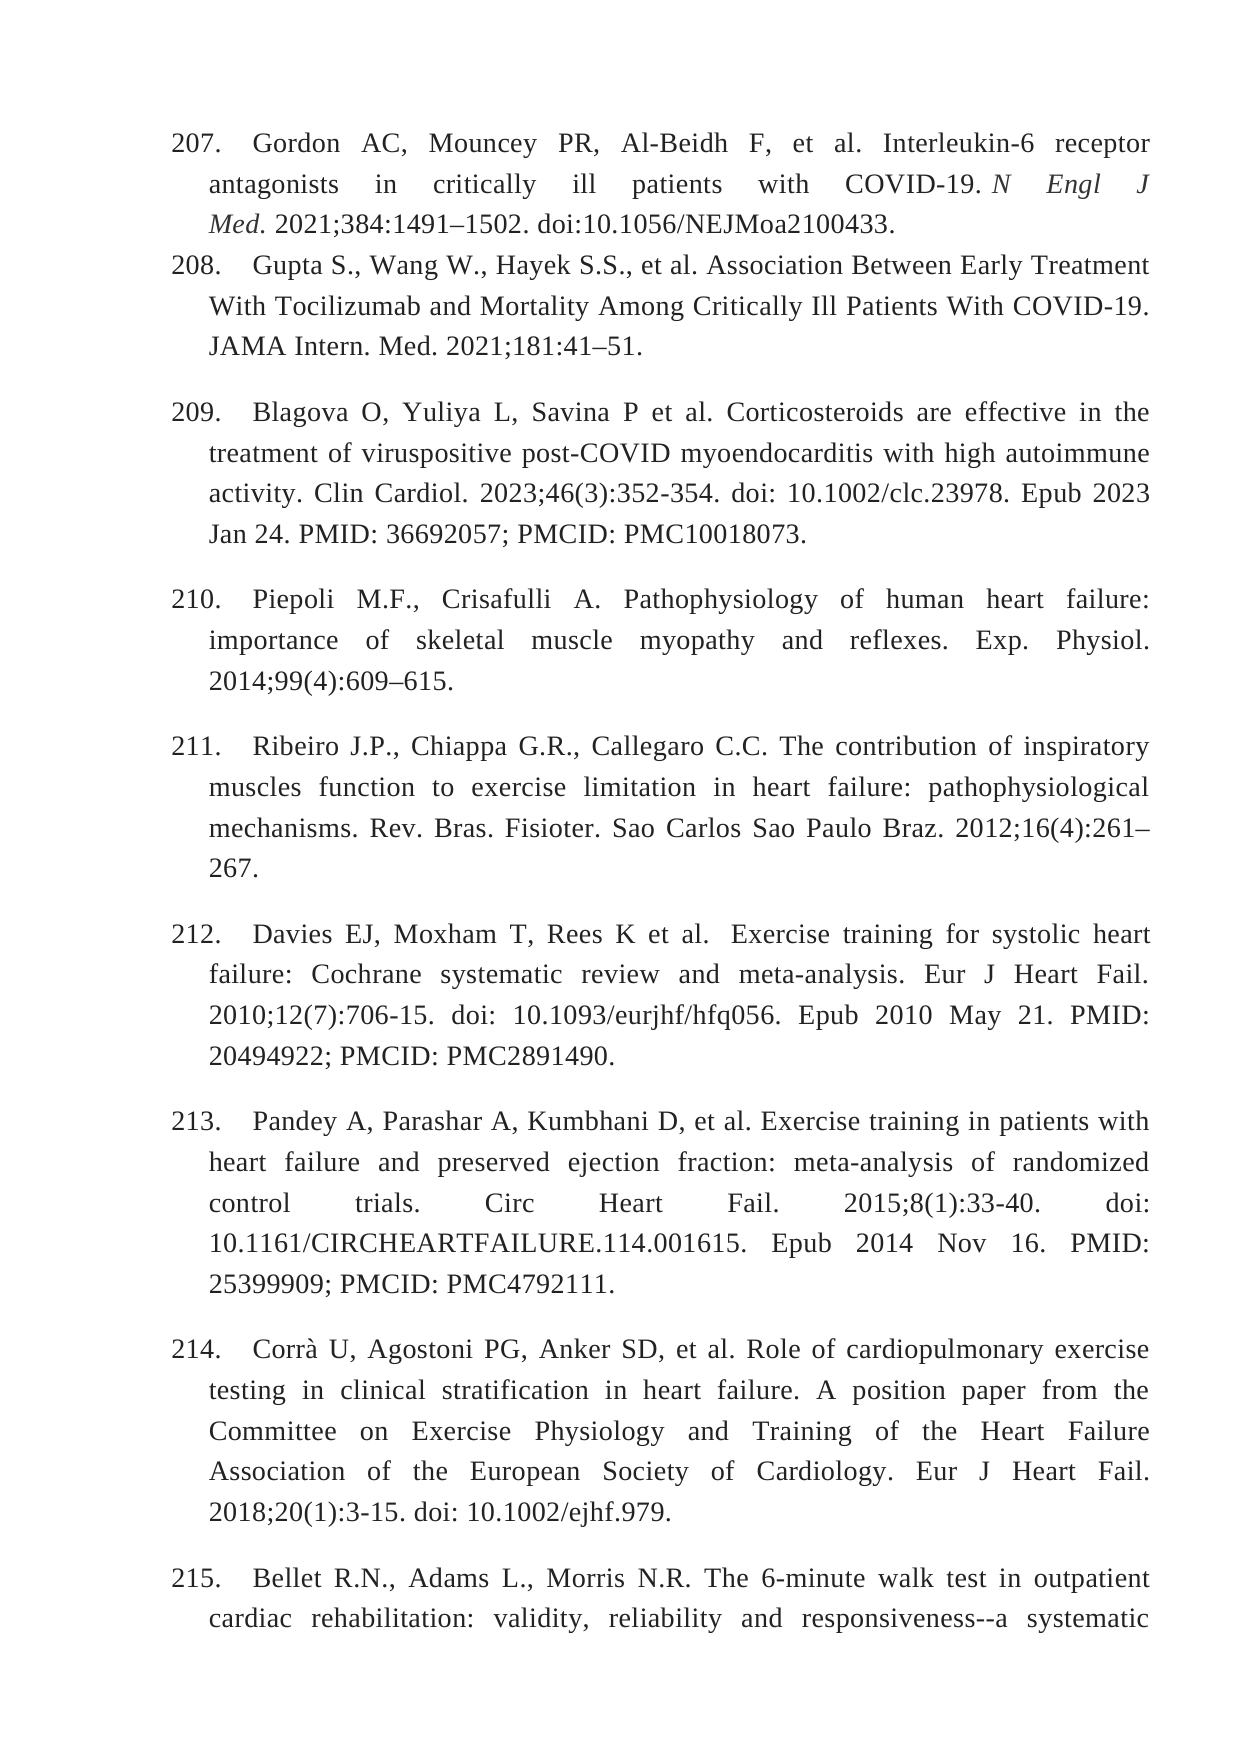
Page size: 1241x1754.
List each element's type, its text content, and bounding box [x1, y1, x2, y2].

list Gupta S., Wang W., Hayek S.S., et al. Association Between Early Treatment With Tocilizumab and Mortality Among Critically Ill Patients With COVID-19. JAMA Intern. Med. 2021;181:41–51. [171, 240, 1152, 362]
list Corrà U, Agostoni PG, Anker SD, et al. Role of cardiopulmonary exercise testing in clinical stratification in heart failure. A position paper from the Committee on Exercise Physiology and Training of the Heart Failure Association of the European Society of Cardiology. Eur J Heart Fail. 2018;20(1):3-15. doi: 10.1002/ejhf.979. [171, 1324, 1152, 1527]
list Pandey A, Parashar A, Kumbhani D, et al. Exercise training in patients with heart failure and preserved ejection fraction: meta-analysis of randomized control trials. Circ Heart Fail. 2015;8(1):33-40. doi: 10.1161/CIRCHEARTFAILURE.114.001615. Epub 2014 Nov 16. PMID: 25399909; PMCID: PMC4792111. [171, 1096, 1152, 1299]
list Piepoli M.F., Crisafulli A. Pathophysiology of human heart failure: importance of skeletal muscle myopathy and reflexes. Exp. Physiol. 2014;99(4):609–615. [171, 574, 1152, 696]
list Gordon AC, Mouncey PR, Al-Beidh F, et al. Interleukin-6 receptor antagonists in critically ill patients with COVID-19. N Engl J Med. 2021;384:1491–1502. doi:10.1056/NEJMoa2100433. [171, 118, 1152, 240]
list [171, 1552, 1152, 1634]
list Davies EJ, Moxham T, Rees K et al. Exercise training for systolic heart failure: Cochrane systematic review and meta-analysis. Eur J Heart Fail. 2010;12(7):706-15. doi: 10.1093/eurjhf/hfq056. Epub 2010 May 21. PMID: 20494922; PMCID: PMC2891490. [171, 909, 1152, 1071]
list Blagova O, Yuliya L, Savina P et al. Corticosteroids are effective in the treatment of viruspositive post-COVID myoendocarditis with high autoimmune activity. Clin Cardiol. 2023;46(3):352-354. doi: 10.1002/clc.23978. Epub 2023 Jan 24. PMID: 36692057; PMCID: PMC10018073. [171, 387, 1152, 549]
list Ribeiro J.P., Chiappa G.R., Callegaro C.C. The contribution of inspiratory muscles function to exercise limitation in heart failure: pathophysiological mechanisms. Rev. Bras. Fisioter. Sao Carlos Sao Paulo Braz. 2012;16(4):261–267. [171, 721, 1152, 884]
